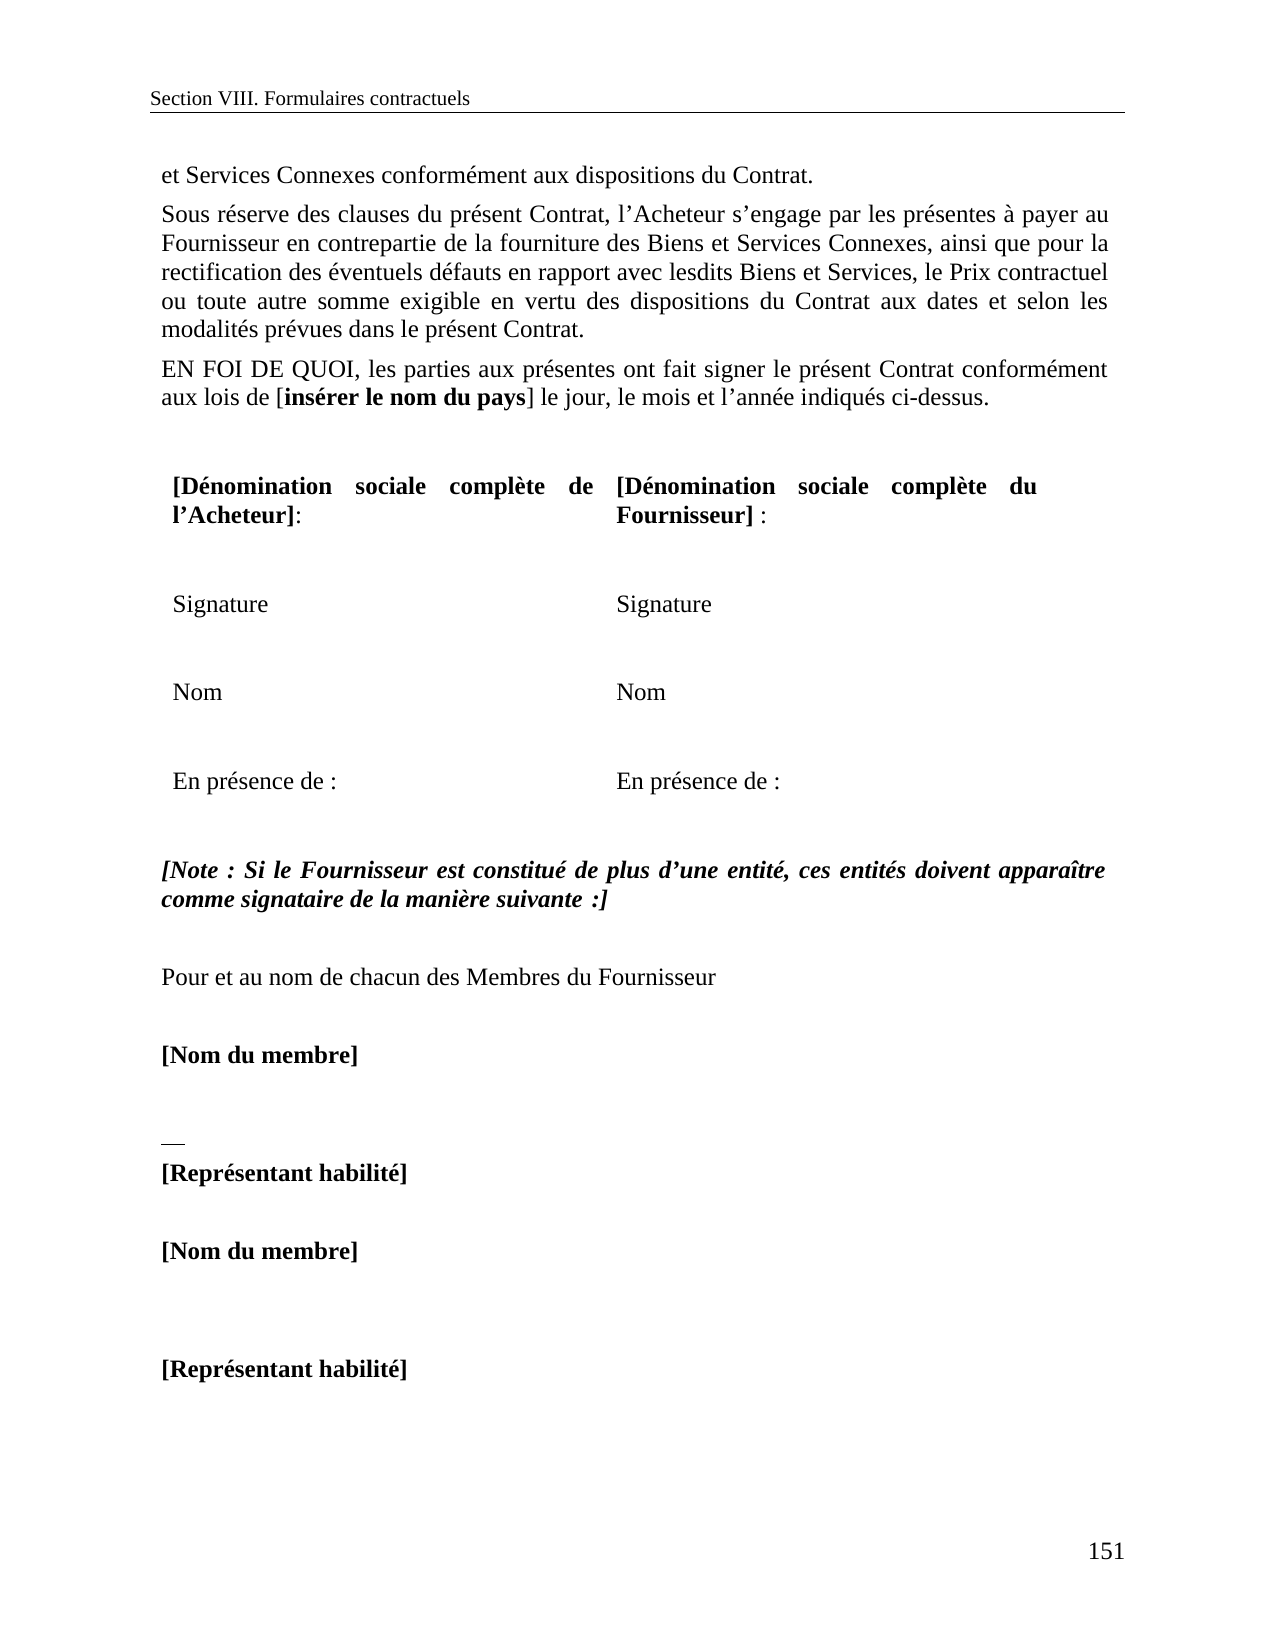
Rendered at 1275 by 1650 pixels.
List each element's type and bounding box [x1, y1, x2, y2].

table_header [150, 150, 1121, 1393]
